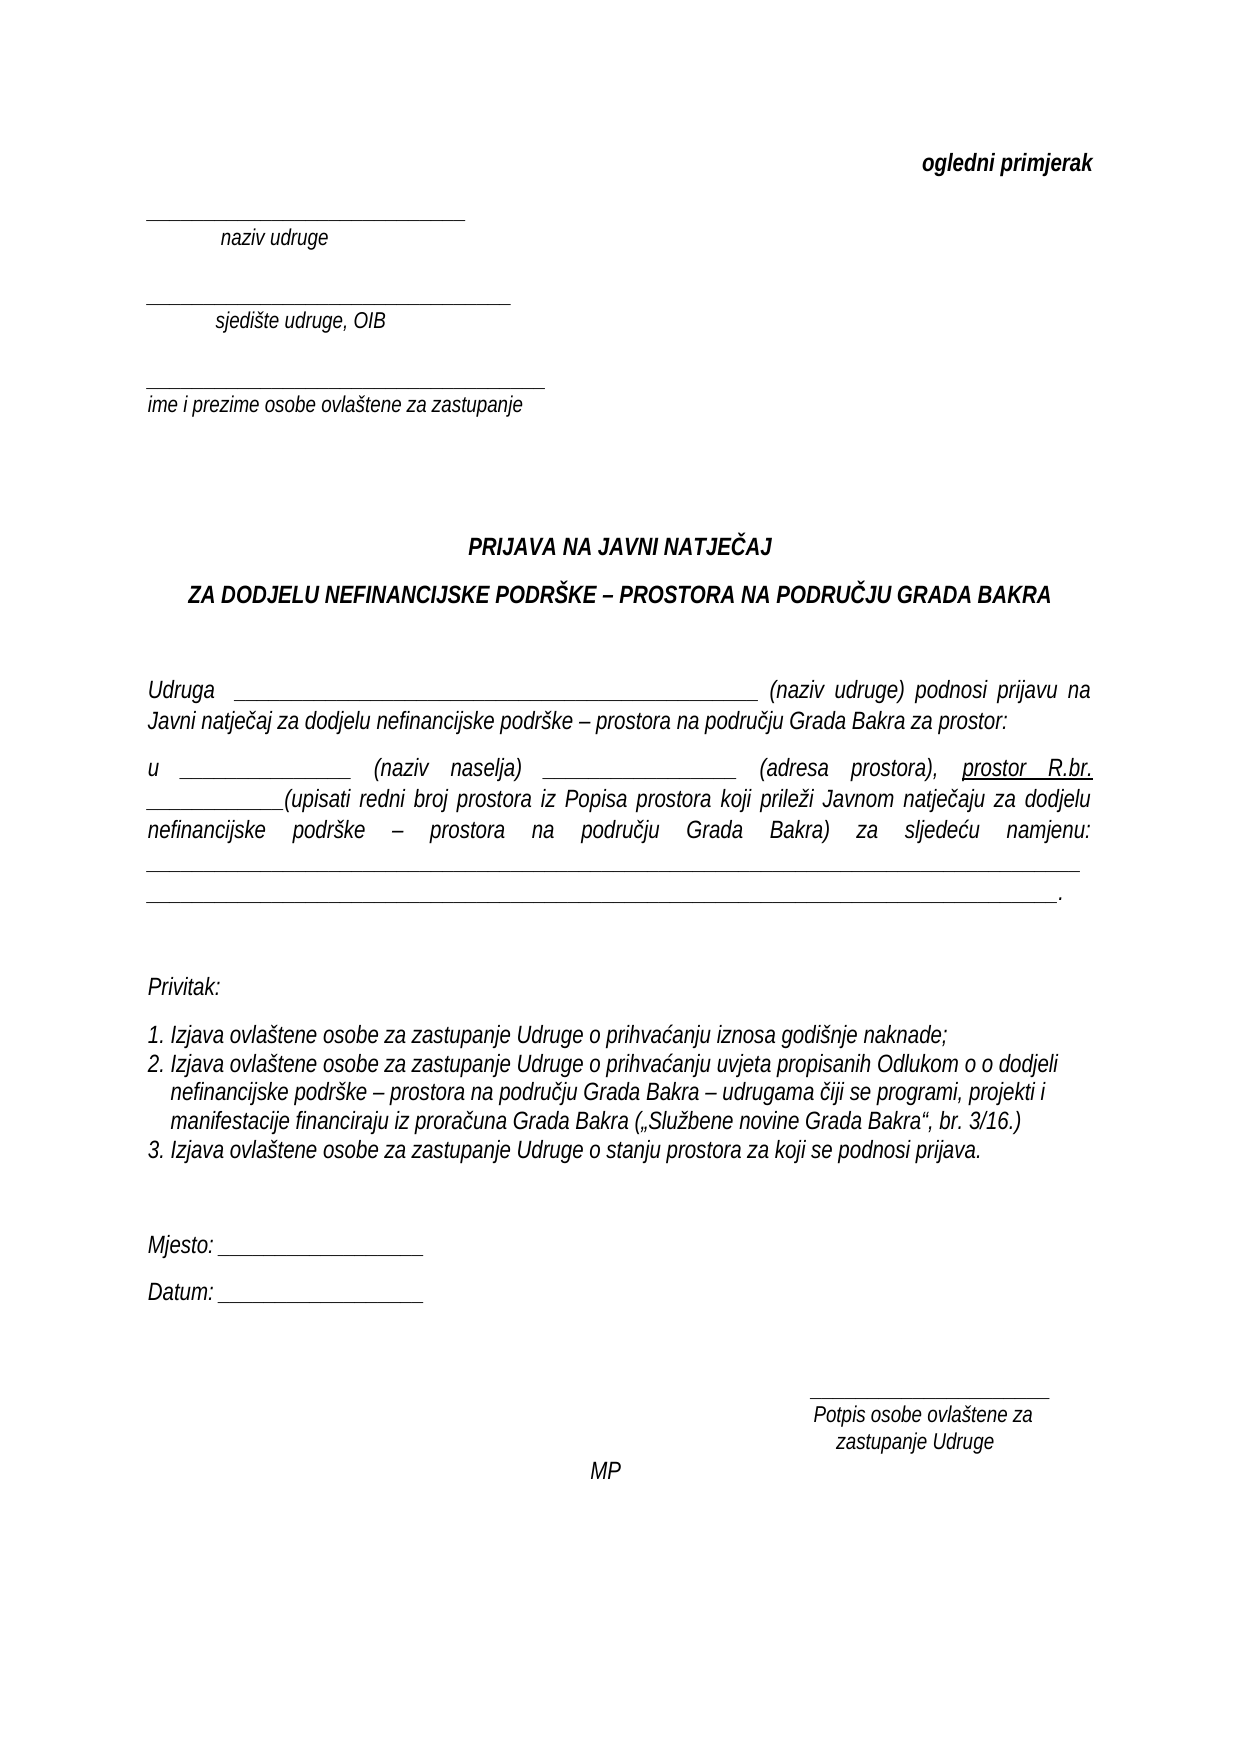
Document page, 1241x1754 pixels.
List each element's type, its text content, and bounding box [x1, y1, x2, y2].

text ZA DODJELU NEFINANCIJSKE PODRŠKE – PROSTORA NA PODRUČJU GRADA BAKRA [148, 580, 1093, 608]
text Udruga ______________________________________________ (naziv udruge) podnosi prijavu na Javni natječaj za dodjelu nefinancijske podrške – prostora na području Grada Bakra za prostor: [148, 675, 1093, 734]
text MP [516, 1456, 1093, 1485]
text sjedište udruge, OIB [148, 307, 1093, 334]
text Mjesto: __________________ [148, 1230, 1093, 1258]
text Datum: __________________ [148, 1277, 1093, 1306]
text PRIJAVA NA JAVNI NATJEČAJ [148, 532, 1093, 561]
text 3. Izjava ovlaštene osobe za zastupanje Udruge o stanju prostora za koji se podnosi prijava. [148, 1134, 1093, 1163]
text ____________________________ [148, 195, 1093, 224]
text ________________________________ [148, 279, 1093, 307]
text zastupanje Udruge [664, 1428, 1093, 1454]
text ogledni primjerak [148, 148, 1093, 176]
text 2. Izjava ovlaštene osobe za zastupanje Udruge o prihvaćanju uvjeta propisanih Odlukom o o dodjeli [148, 1049, 1093, 1077]
text naziv udruge [148, 224, 1093, 250]
text _____________________ [738, 1373, 1093, 1401]
text Privitak: [148, 972, 1093, 1001]
text ___________________________________ [148, 362, 1093, 391]
text u _______________ (naziv naselja) _________________ (adresa prostora), prostor R.br. ____________(upisati redni broj prostora iz Popisa prostora koji prileži Javnom natječaju za dodjelu nefinancijske podrške – prostora na području Grada Bakra) za sljedeću namjenu: __________________________________________________________________________________________________________________________________________________________________. [148, 753, 1093, 906]
text Potpis osobe ovlaštene za [148, 1401, 1093, 1428]
text manifestacije financiraju iz proračuna Grada Bakra („Službene novine Grada Bakra“, br. 3/16.) [148, 1106, 1093, 1134]
text ime i prezime osobe ovlaštene za zastupanje [148, 391, 1093, 417]
text nefinancijske podrške – prostora na području Grada Bakra – udrugama čiji se programi, projekti i [148, 1077, 1093, 1106]
text 1. Izjava ovlaštene osobe za zastupanje Udruge o prihvaćanju iznosa godišnje naknade; [148, 1020, 1093, 1049]
